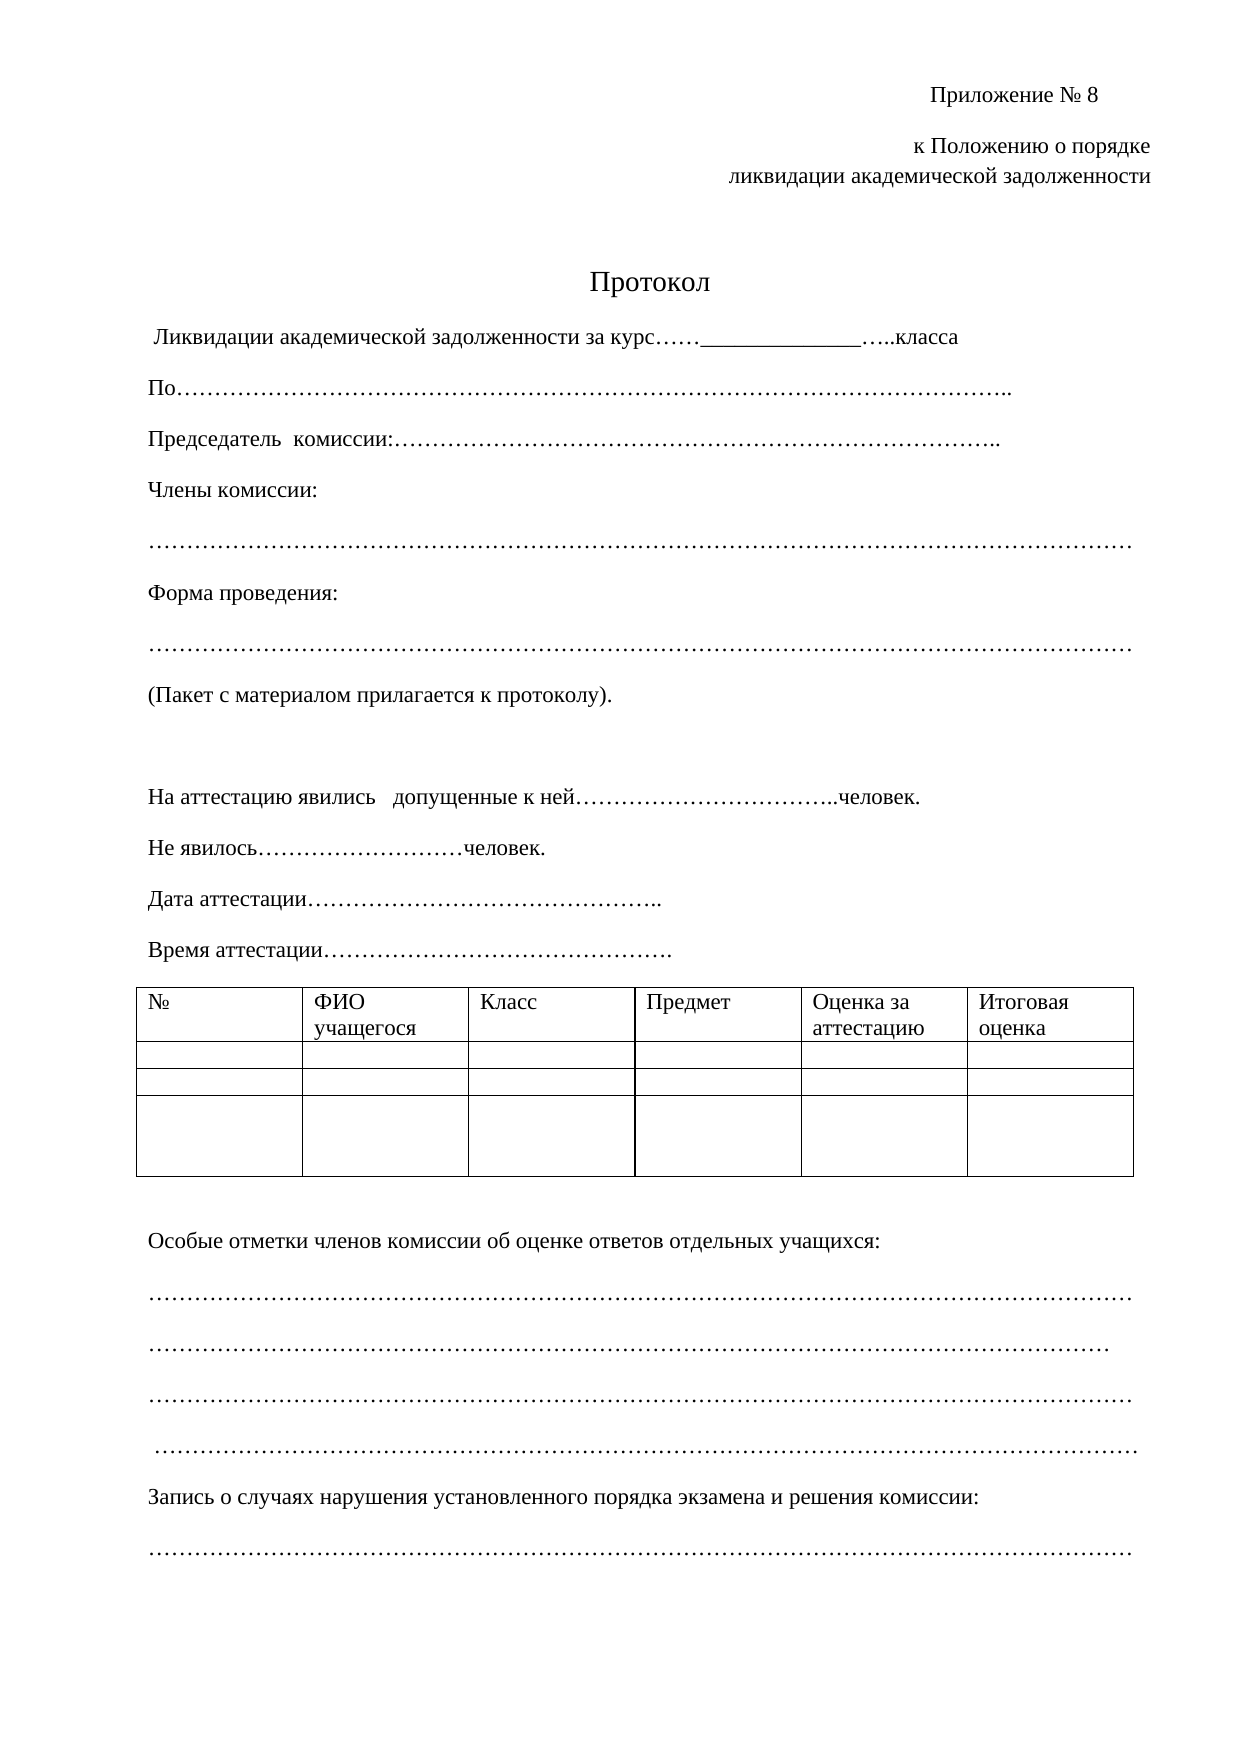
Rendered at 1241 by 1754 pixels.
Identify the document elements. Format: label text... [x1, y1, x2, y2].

text ……………………………………………………………………………………………………………… [148, 1330, 1152, 1356]
table_header Итоговая оценка [968, 988, 1133, 1041]
text к Положению о порядке ликвидации академической задолженности [148, 132, 1152, 188]
table_cell [636, 1096, 801, 1176]
table_cell [303, 1069, 468, 1095]
text Ликвидации академической задолженности за курс……______________…..класса [148, 323, 1152, 350]
table_header Предмет [636, 988, 801, 1041]
table_header Класс [469, 988, 634, 1041]
table_cell [469, 1096, 634, 1176]
text На аттестацию явились допущенные к ней……………………………..человек. [148, 783, 1152, 809]
text Форма проведения: [148, 578, 1152, 605]
text ………………………………………………………………………………………………………………… [148, 1432, 1152, 1458]
text Приложение № 8 [148, 81, 1152, 107]
table_cell [802, 1069, 967, 1095]
table_cell [802, 1042, 967, 1068]
table_header Оценка за аттестацию [802, 988, 967, 1041]
table_cell [968, 1096, 1133, 1176]
table_cell [968, 1042, 1133, 1068]
table_cell [636, 1042, 801, 1068]
table_cell [469, 1069, 634, 1095]
text Члены комиссии: [148, 476, 1152, 503]
table_cell [137, 1069, 302, 1095]
table_cell [469, 1042, 634, 1068]
text (Пакет с материалом прилагается к протоколу). [148, 681, 1152, 707]
table_cell [303, 1042, 468, 1068]
table_cell [968, 1069, 1133, 1095]
table_cell [137, 1042, 302, 1068]
table_cell [636, 1069, 801, 1095]
text ………………………………………………………………………………………………………………… [148, 527, 1152, 554]
table_header ФИО учащегося [303, 988, 468, 1041]
text Не явилось………………………человек. [148, 834, 1152, 860]
text Время аттестации………………………………………. [148, 936, 1152, 962]
text Дата аттестации……………………………………….. [148, 885, 1152, 911]
text Председатель комиссии:…………………………………………………………………….. [148, 425, 1152, 452]
text ………………………………………………………………………………………………………………… [148, 1381, 1152, 1407]
text ………………………………………………………………………………………………………………… [148, 1279, 1152, 1305]
table_cell [802, 1096, 967, 1176]
table_cell [137, 1096, 302, 1176]
table_header № [137, 988, 302, 1041]
text Запись о случаях нарушения установленного порядка экзамена и решения комиссии: [148, 1483, 1152, 1509]
text Особые отметки членов комиссии об оценке ответов отдельных учащихся: [148, 1228, 1152, 1254]
table_cell [303, 1096, 468, 1176]
text ………………………………………………………………………………………………………………… [148, 629, 1152, 656]
text По……………………………………………………………………………………………….. [148, 374, 1152, 401]
text ………………………………………………………………………………………………………………… [148, 1534, 1152, 1560]
text Протокол [148, 264, 1152, 297]
